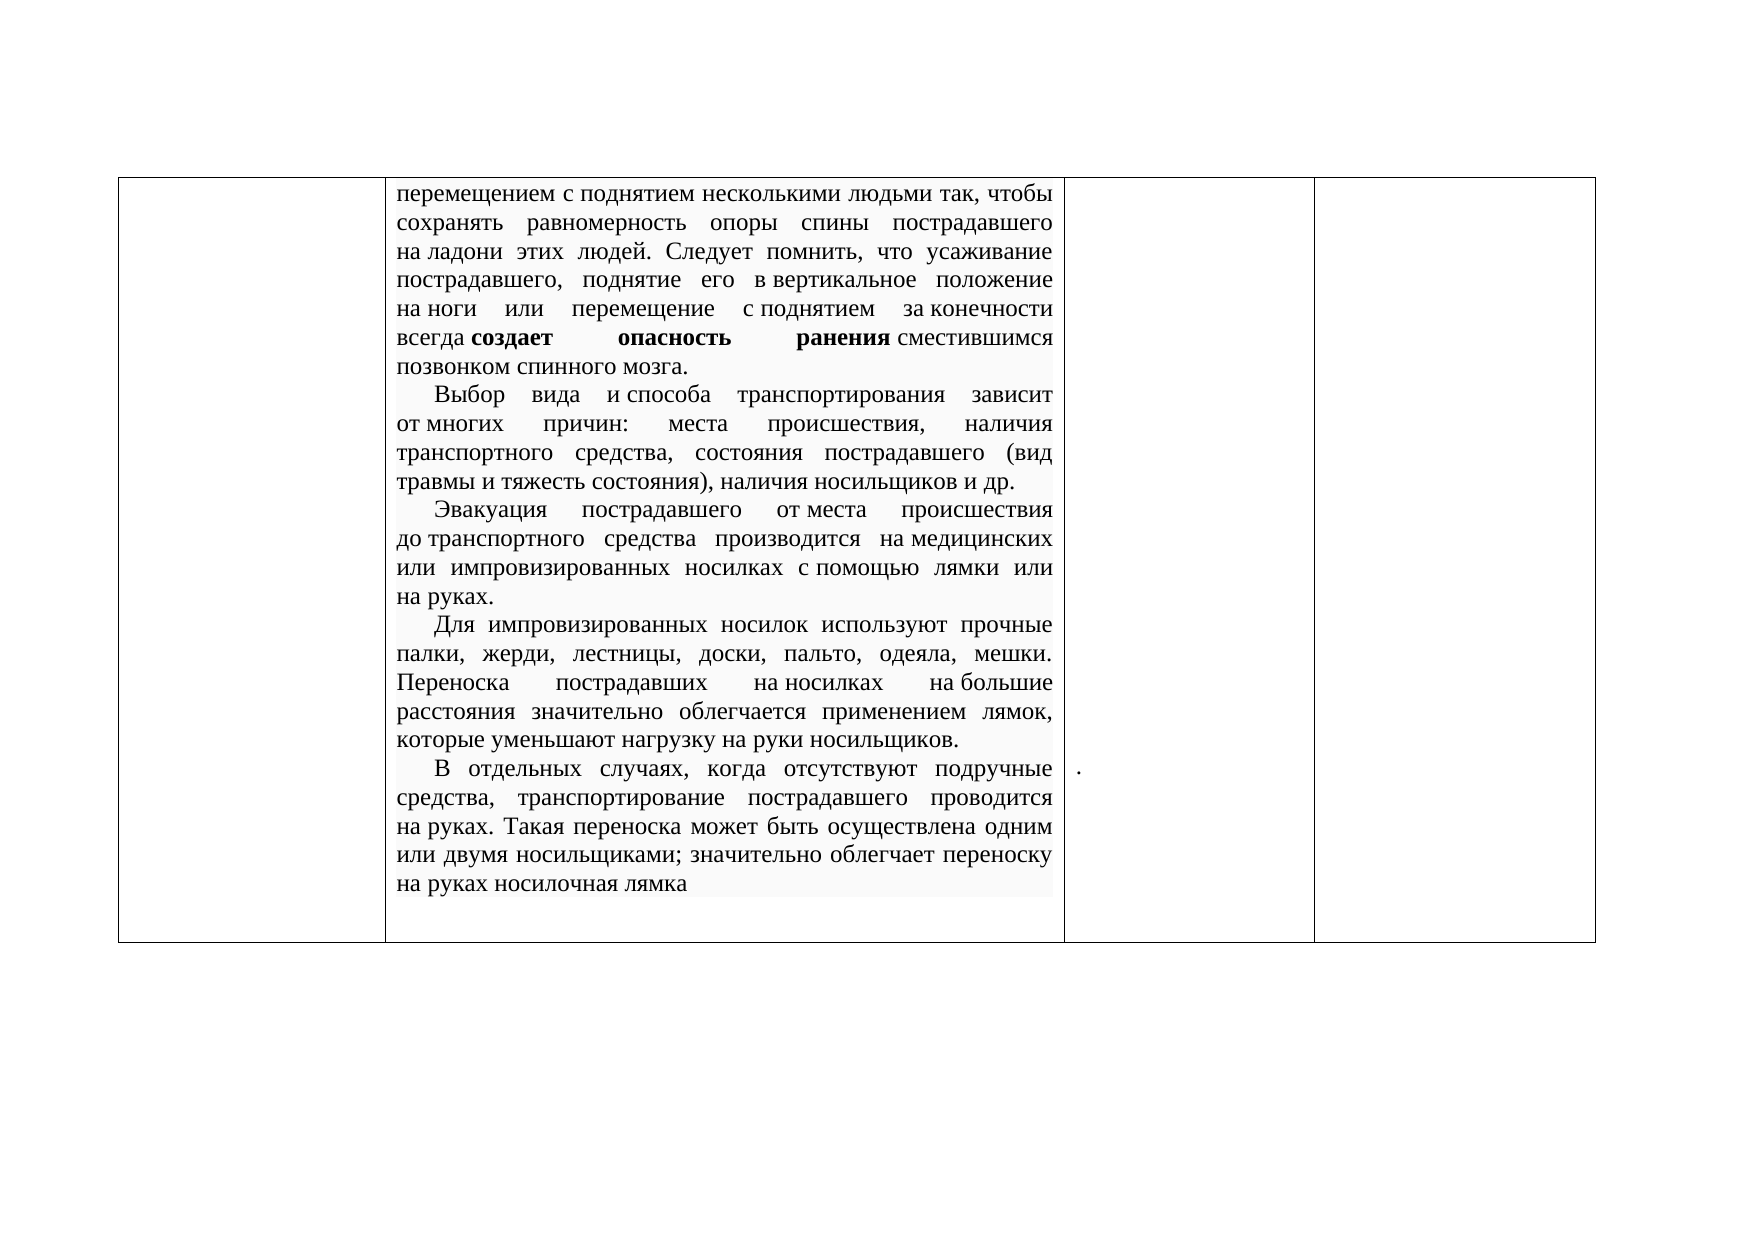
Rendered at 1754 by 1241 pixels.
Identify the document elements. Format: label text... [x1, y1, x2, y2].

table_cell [119, 178, 385, 942]
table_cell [1315, 178, 1595, 942]
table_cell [1065, 178, 1314, 942]
